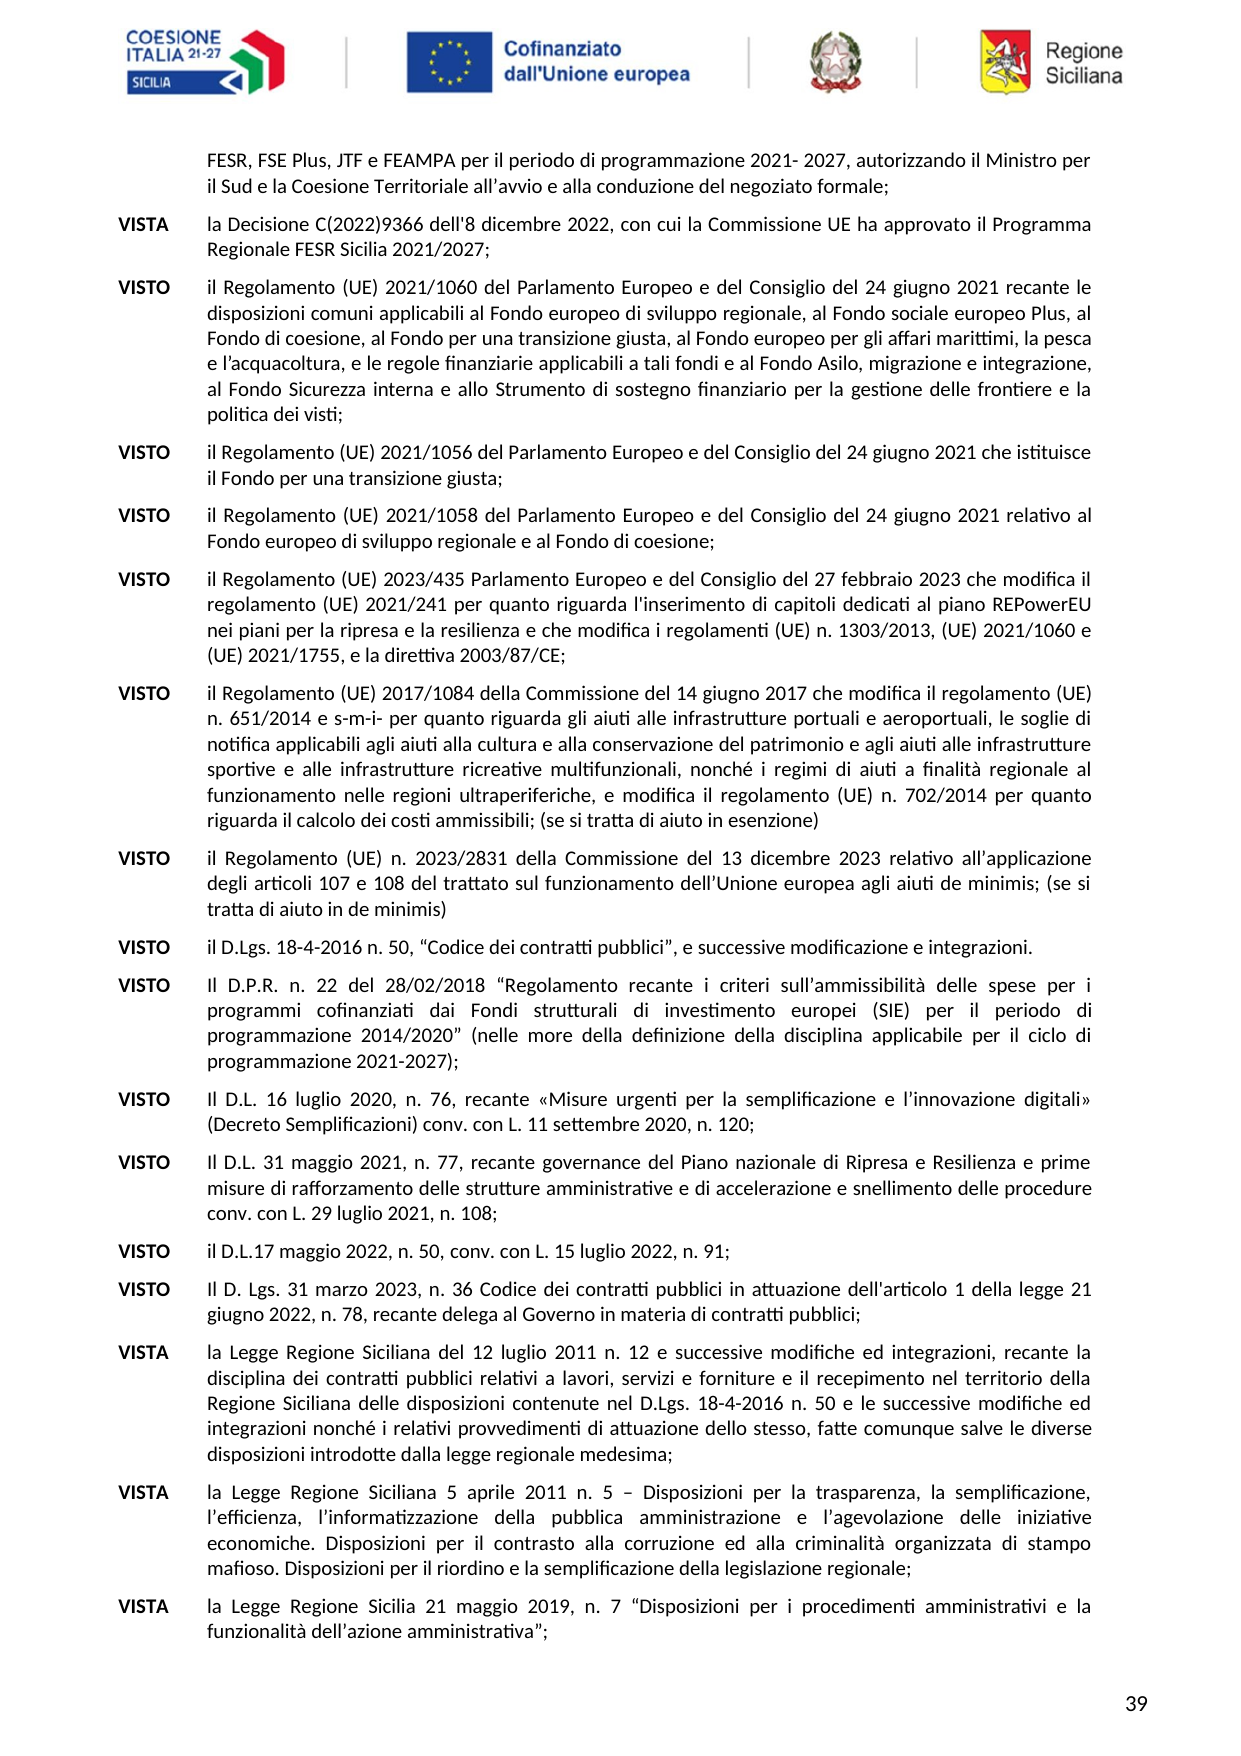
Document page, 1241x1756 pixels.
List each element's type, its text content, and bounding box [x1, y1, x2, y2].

text VISTA la Legge Regione Siciliana del 12 luglio 2011 n. 12 e successive modifiche ed integrazioni, recante la disciplina dei contratti pubblici relativi a lavori, servizi e forniture e il recepimento nel territorio della Regione Siciliana delle disposizioni contenute nel D.Lgs. 18-4-2016 n. 50 e le successive modifiche ed integrazioni nonché i relativi provvedimenti di attuazione dello stesso, fatte comunque salve le diverse disposizioni introdotte dalla legge regionale medesima; [118, 1339, 1093, 1466]
text VISTO Il D. Lgs. 31 marzo 2023, n. 36 Codice dei contratti pubblici in attuazione dell'articolo 1 della legge 21 giugno 2022, n. 78, recante delega al Governo in materia di contratti pubblici; [118, 1276, 1093, 1327]
text VISTO il Regolamento (UE) n. 2023/2831 della Commissione del 13 dicembre 2023 relativo all’applicazione degli articoli 107 e 108 del trattato sul funzionamento dell’Unione europea agli aiuti de minimis; (se si tratta di aiuto in de minimis) [118, 845, 1093, 921]
text VISTO il Regolamento (UE) 2017/1084 della Commissione del 14 giugno 2017 che modifica il regolamento (UE) n. 651/2014 e s-m-i- per quanto riguarda gli aiuti alle infrastrutture portuali e aeroportuali, le soglie di notifica applicabili agli aiuti alla cultura e alla conservazione del patrimonio e agli aiuti alle infrastrutture sportive e alle infrastrutture ricreative multifunzionali, nonché i regimi di aiuti a finalità regionale al funzionamento nelle regioni ultraperiferiche, e modifica il regolamento (UE) n. 702/2014 per quanto riguarda il calcolo dei costi ammissibili; (se si tratta di aiuto in esenzione) [118, 680, 1093, 833]
text VISTO il Regolamento (UE) 2021/1058 del Parlamento Europeo e del Consiglio del 24 giugno 2021 relativo al Fondo europeo di sviluppo regionale e al Fondo di coesione; [118, 503, 1093, 553]
picture [118, 28, 1126, 104]
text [118, 148, 1093, 198]
text VISTO Il D.P.R. n. 22 del 28/02/2018 “Regolamento recante i criteri sull’ammissibilità delle spese per i programmi cofinanziati dai Fondi strutturali di investimento europei (SIE) per il periodo di programmazione 2014/2020” (nelle more della definizione della disciplina applicabile per il ciclo di programmazione 2021-2027); [118, 972, 1093, 1073]
text VISTO Il D.L. 16 luglio 2020, n. 76, recante «Misure urgenti per la semplificazione e l’innovazione digitali» (Decreto Semplificazioni) conv. con L. 11 settembre 2020, n. 120; [118, 1086, 1093, 1137]
text VISTO Il D.L. 31 maggio 2021, n. 77, recante governance del Piano nazionale di Ripresa e Resilienza e prime misure di rafforzamento delle strutture amministrative e di accelerazione e snellimento delle procedure conv. con L. 29 luglio 2021, n. 108; [118, 1149, 1093, 1226]
text VISTO il Regolamento (UE) 2023/435 Parlamento Europeo e del Consiglio del 27 febbraio 2023 che modifica il regolamento (UE) 2021/241 per quanto riguarda l'inserimento di capitoli dedicati al piano REPowerEU nei piani per la ripresa e la resilienza e che modifica i regolamenti (UE) n. 1303/2013, (UE) 2021/1060 e (UE) 2021/1755, e la direttiva 2003/87/CE; [118, 566, 1093, 668]
text VISTO il Regolamento (UE) 2021/1056 del Parlamento Europeo e del Consiglio del 24 giugno 2021 che istituisce il Fondo per una transizione giusta; [118, 439, 1093, 490]
text VISTO il D.Lgs. 18-4-2016 n. 50, “Codice dei contratti pubblici”, e successive modificazione e integrazioni. [118, 934, 1093, 959]
text VISTA la Legge Regione Sicilia 21 maggio 2019, n. 7 “Disposizioni per i procedimenti amministrativi e la funzionalità dell’azione amministrativa”; [118, 1593, 1093, 1644]
text VISTA la Legge Regione Siciliana 5 aprile 2011 n. 5 – Disposizioni per la trasparenza, la semplificazione, l’efficienza, l’informatizzazione della pubblica amministrazione e l’agevolazione delle iniziative economiche. Disposizioni per il contrasto alla corruzione ed alla criminalità organizzata di stampo mafioso. Disposizioni per il riordino e la semplificazione della legislazione regionale; [118, 1479, 1093, 1581]
text VISTA la Decisione C(2022)9366 dell'8 dicembre 2022, con cui la Commissione UE ha approvato il Programma Regionale FESR Sicilia 2021/2027; [118, 211, 1093, 262]
text VISTO il D.L.17 maggio 2022, n. 50, conv. con L. 15 luglio 2022, n. 91; [118, 1238, 1093, 1263]
text VISTO il Regolamento (UE) 2021/1060 del Parlamento Europeo e del Consiglio del 24 giugno 2021 recante le disposizioni comuni applicabili al Fondo europeo di sviluppo regionale, al Fondo sociale europeo Plus, al Fondo di coesione, al Fondo per una transizione giusta, al Fondo europeo per gli affari marittimi, la pesca e l’acquacoltura, e le regole finanziarie applicabili a tali fondi e al Fondo Asilo, migrazione e integrazione, al Fondo Sicurezza interna e allo Strumento di sostegno finanziario per la gestione delle frontiere e la politica dei visti; [118, 274, 1093, 427]
